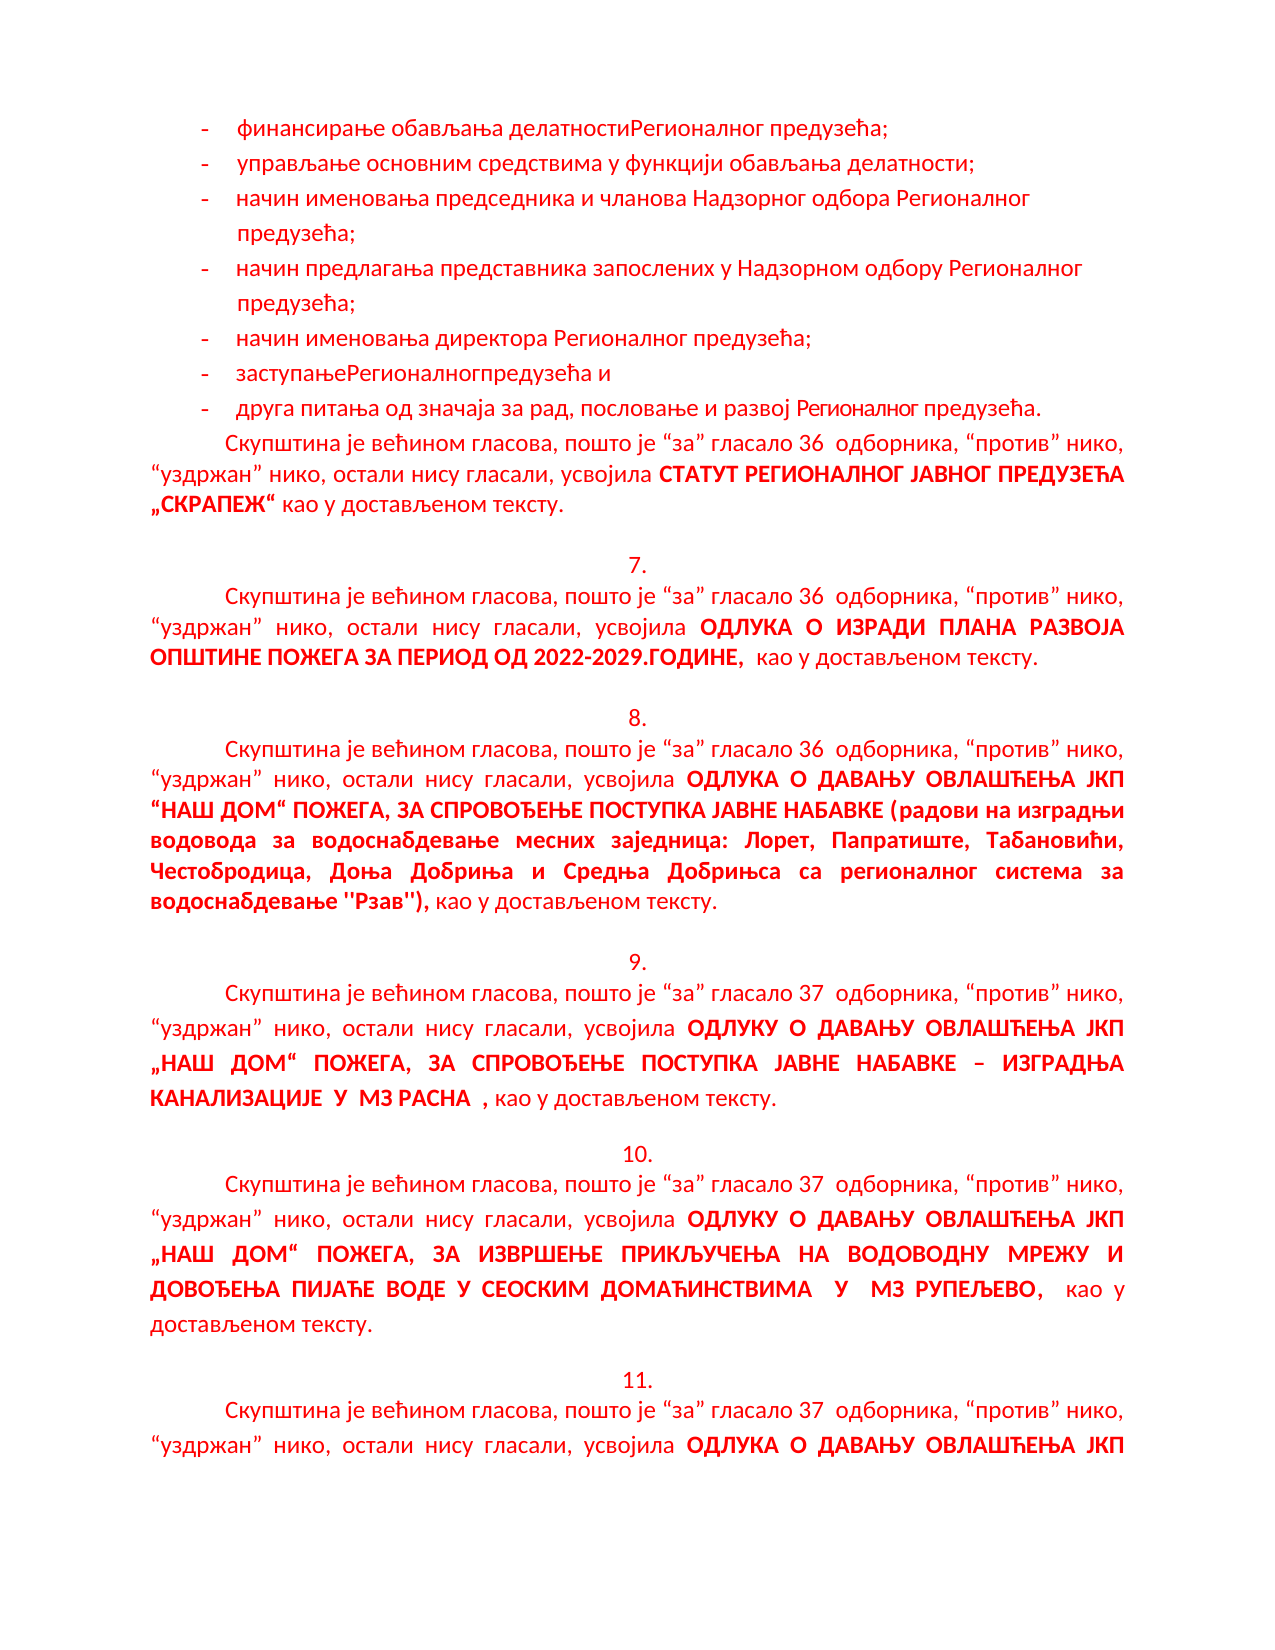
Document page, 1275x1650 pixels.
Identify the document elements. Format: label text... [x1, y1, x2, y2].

text Скупштина је већином гласова, пошто је “за” гласало 36 одборника, “против” нико, “уздржан” нико, остали нису гласали, усвојила ОДЛУКА О ДАВАЊУ ОВЛАШЋЕЊА ЈКП “НАШ ДОМ“ ПОЖЕГА, ЗА СПРОВОЂЕЊЕ ПОСТУПКА ЈАВНЕ НАБАВКЕ (радови на изградњи водовода за водоснабдевање месних заједница: Лорет, Папратиште, Табановићи, Честобродица, Доња Добриња и Средња Добрињса са регионалног система за водоснабдевање ''Рзав''), као у достављеном тексту. [150, 733, 1125, 916]
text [150, 1394, 1125, 1460]
text Скупштина је већином гласова, пошто је “за” гласало 36 одборника, “против” нико, “уздржан” нико, остали нису гласали, усвојила ОДЛУКА О ИЗРАДИ ПЛАНА РАЗВОЈА ОПШТИНЕ ПОЖЕГА ЗА ПЕРИОД ОД 2022-2029.ГОДИНЕ, као у достављеном тексту. [150, 580, 1125, 672]
text 11. [150, 1364, 1125, 1394]
text 10. [150, 1138, 1125, 1168]
list начин именовања председника и чланова Надзорног одбора Регионалног предузећа; [201, 182, 1125, 248]
text 7. [150, 549, 1125, 580]
text Скупштина је већином гласова, пошто је “за” гласало 37 одборника, “против” нико, “уздржан” нико, остали нису гласали, усвојила ОДЛУКУ О ДАВАЊУ ОВЛАШЋЕЊА ЈКП „НАШ ДОМ“ ПОЖЕГА, ЗА СПРОВОЂЕЊЕ ПОСТУПКА ЈАВНЕ НАБАВКЕ – ИЗГРАДЊА КАНАЛИЗАЦИЈЕ У МЗ РАСНА , као у достављеном тексту. [150, 977, 1125, 1112]
text Скупштина је већином гласова, пошто је “за” гласало 36 одборника, “против” нико, “уздржан” нико, остали нису гласали, усвојила СТАТУТ РЕГИОНАЛНОГ ЈАВНОГ ПРЕДУЗЕЋА „СКРАПЕЖ“ као у достављеном тексту. [150, 427, 1125, 519]
text Скупштина је већином гласова, пошто је “за” гласало 37 одборника, “против” нико, “уздржан” нико, остали нису гласали, усвојила ОДЛУКУ О ДАВАЊУ ОВЛАШЋЕЊА ЈКП „НАШ ДОМ“ ПОЖЕГА, ЗА ИЗВРШЕЊЕ ПРИКЉУЧЕЊА НА ВОДОВОДНУ МРЕЖУ И ДОВОЂЕЊА ПИЈАЋЕ ВОДЕ У СЕОСКИМ ДОМАЋИНСТВИМА У МЗ РУПЕЉЕВО, као у достављеном тексту. [150, 1168, 1125, 1339]
list управљање основним средствима у функцији обављања делатности; [201, 147, 1125, 178]
list заступањеРегионалногпредузећа и [201, 357, 1125, 388]
list начин предлагања представника запослених у Надзорном одбору Регионалног предузећа; [201, 252, 1125, 318]
list начин именовања директора Регионалног предузећа; [201, 322, 1125, 353]
text 8. [150, 702, 1125, 733]
text 9. [150, 946, 1125, 977]
list друга питања од значаја за рад, пословање и развој Регионалног предузећа. [201, 392, 1125, 423]
list финансирање обављања делатностиРегионалног предузећа; [201, 112, 1125, 143]
